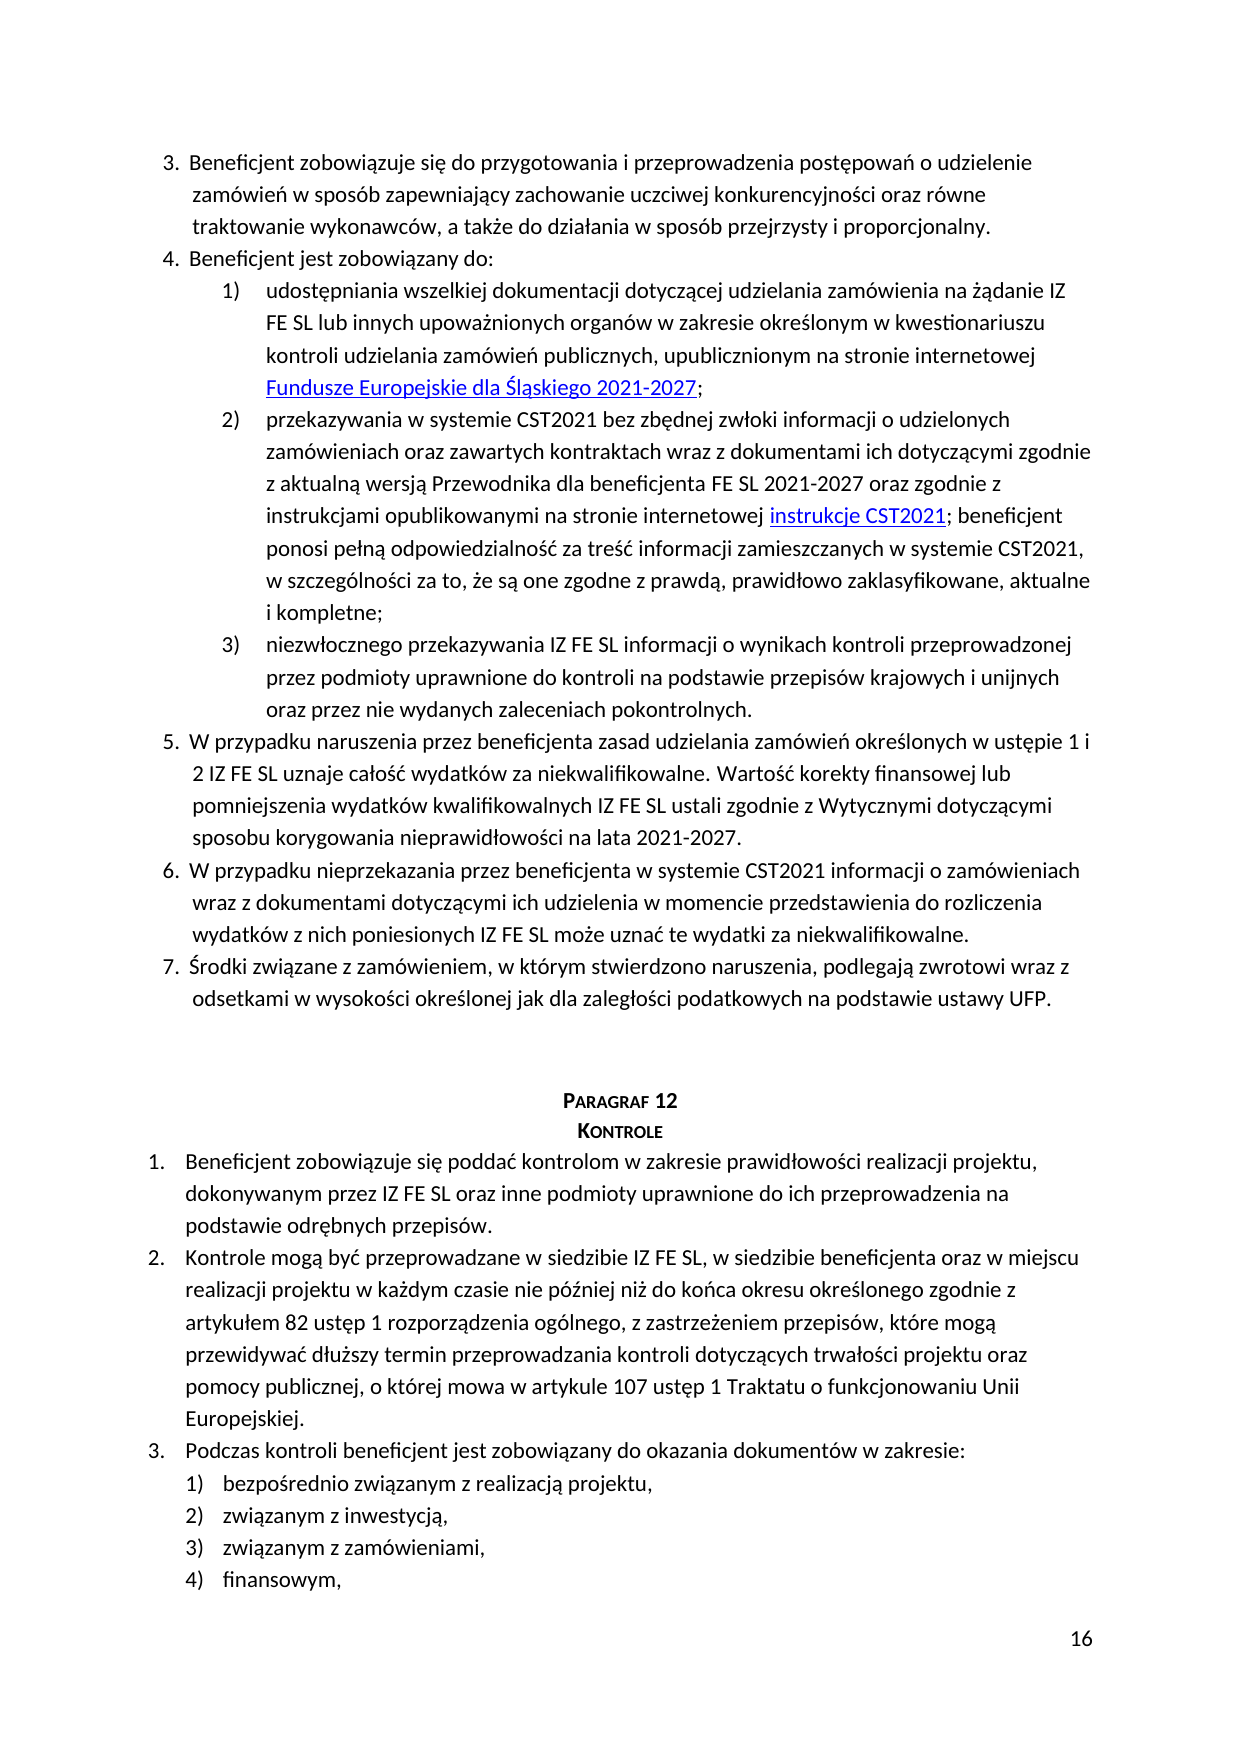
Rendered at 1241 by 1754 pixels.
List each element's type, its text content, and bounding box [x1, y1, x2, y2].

list niezwłocznego przekazywania IZ FE SL informacji o wynikach kontroli przeprowadzonej przez podmioty uprawnione do kontroli na podstawie przepisów krajowych i unijnych oraz przez nie wydanych zaleceniach pokontrolnych. [221, 630, 1093, 723]
subtitle Paragraf 12 Kontrole [148, 1086, 1093, 1144]
list związanym z inwestycją, [185, 1501, 1093, 1529]
list Beneficjent zobowiązuje się poddać kontrolom w zakresie prawidłowości realizacji projektu, dokonywanym przez IZ FE SL oraz inne podmioty uprawnione do ich przeprowadzenia na podstawie odrębnych przepisów. [148, 1147, 1093, 1239]
list Beneficjent jest zobowiązany do: [162, 244, 1093, 272]
list związanym z zamówieniami, [185, 1533, 1093, 1561]
list bezpośrednio związanym z realizacją projektu, [185, 1469, 1093, 1497]
list W przypadku naruszenia przez beneficjenta zasad udzielania zamówień określonych w ustępie 1 i 2 IZ FE SL uznaje całość wydatków za niekwalifikowalne. Wartość korekty finansowej lub pomniejszenia wydatków kwalifikowalnych IZ FE SL ustali zgodnie z Wytycznymi dotyczącymi sposobu korygowania nieprawidłowości na lata 2021-2027. [162, 727, 1093, 852]
list Środki związane z zamówieniem, w którym stwierdzono naruszenia, podlegają zwrotowi wraz z odsetkami w wysokości określonej jak dla zaległości podatkowych na podstawie ustawy UFP. [162, 952, 1093, 1012]
list udostępniania wszelkiej dokumentacji dotyczącej udzielania zamówienia na żądanie IZ FE SL lub innych upoważnionych organów w zakresie określonym w kwestionariuszu kontroli udzielania zamówień publicznych, upublicznionym na stronie internetowej Fundusze Europejskie dla Śląskiego 2021-2027; [221, 276, 1093, 401]
list Beneficjent zobowiązuje się do przygotowania i przeprowadzenia postępowań o udzielenie zamówień w sposób zapewniający zachowanie uczciwej konkurencyjności oraz równe traktowanie wykonawców, a także do działania w sposób przejrzysty i proporcjonalny. [162, 148, 1093, 240]
list Kontrole mogą być przeprowadzane w siedzibie IZ FE SL, w siedzibie beneficjenta oraz w miejscu realizacji projektu w każdym czasie nie później niż do końca okresu określonego zgodnie z artykułem 82 ustęp 1 rozporządzenia ogólnego, z zastrzeżeniem przepisów, które mogą przewidywać dłuższy termin przeprowadzania kontroli dotyczących trwałości projektu oraz pomocy publicznej, o której mowa w artykule 107 ustęp 1 Traktatu o funkcjonowaniu Unii Europejskiej. [148, 1243, 1093, 1432]
list Podczas kontroli beneficjent jest zobowiązany do okazania dokumentów w zakresie: [148, 1436, 1093, 1464]
list przekazywania w systemie CST2021 bez zbędnej zwłoki informacji o udzielonych zamówieniach oraz zawartych kontraktach wraz z dokumentami ich dotyczącymi zgodnie z aktualną wersją Przewodnika dla beneficjenta FE SL 2021-2027 oraz zgodnie z instrukcjami opublikowanymi na stronie internetowej instrukcje CST2021; beneficjent ponosi pełną odpowiedzialność za treść informacji zamieszczanych w systemie CST2021, w szczególności za to, że są one zgodne z prawdą, prawidłowo zaklasyfikowane, aktualne i kompletne; [221, 405, 1093, 626]
list W przypadku nieprzekazania przez beneficjenta w systemie CST2021 informacji o zamówieniach wraz z dokumentami dotyczącymi ich udzielenia w momencie przedstawienia do rozliczenia wydatków z nich poniesionych IZ FE SL może uznać te wydatki za niekwalifikowalne. [162, 856, 1093, 948]
list finansowym, [185, 1565, 1093, 1593]
